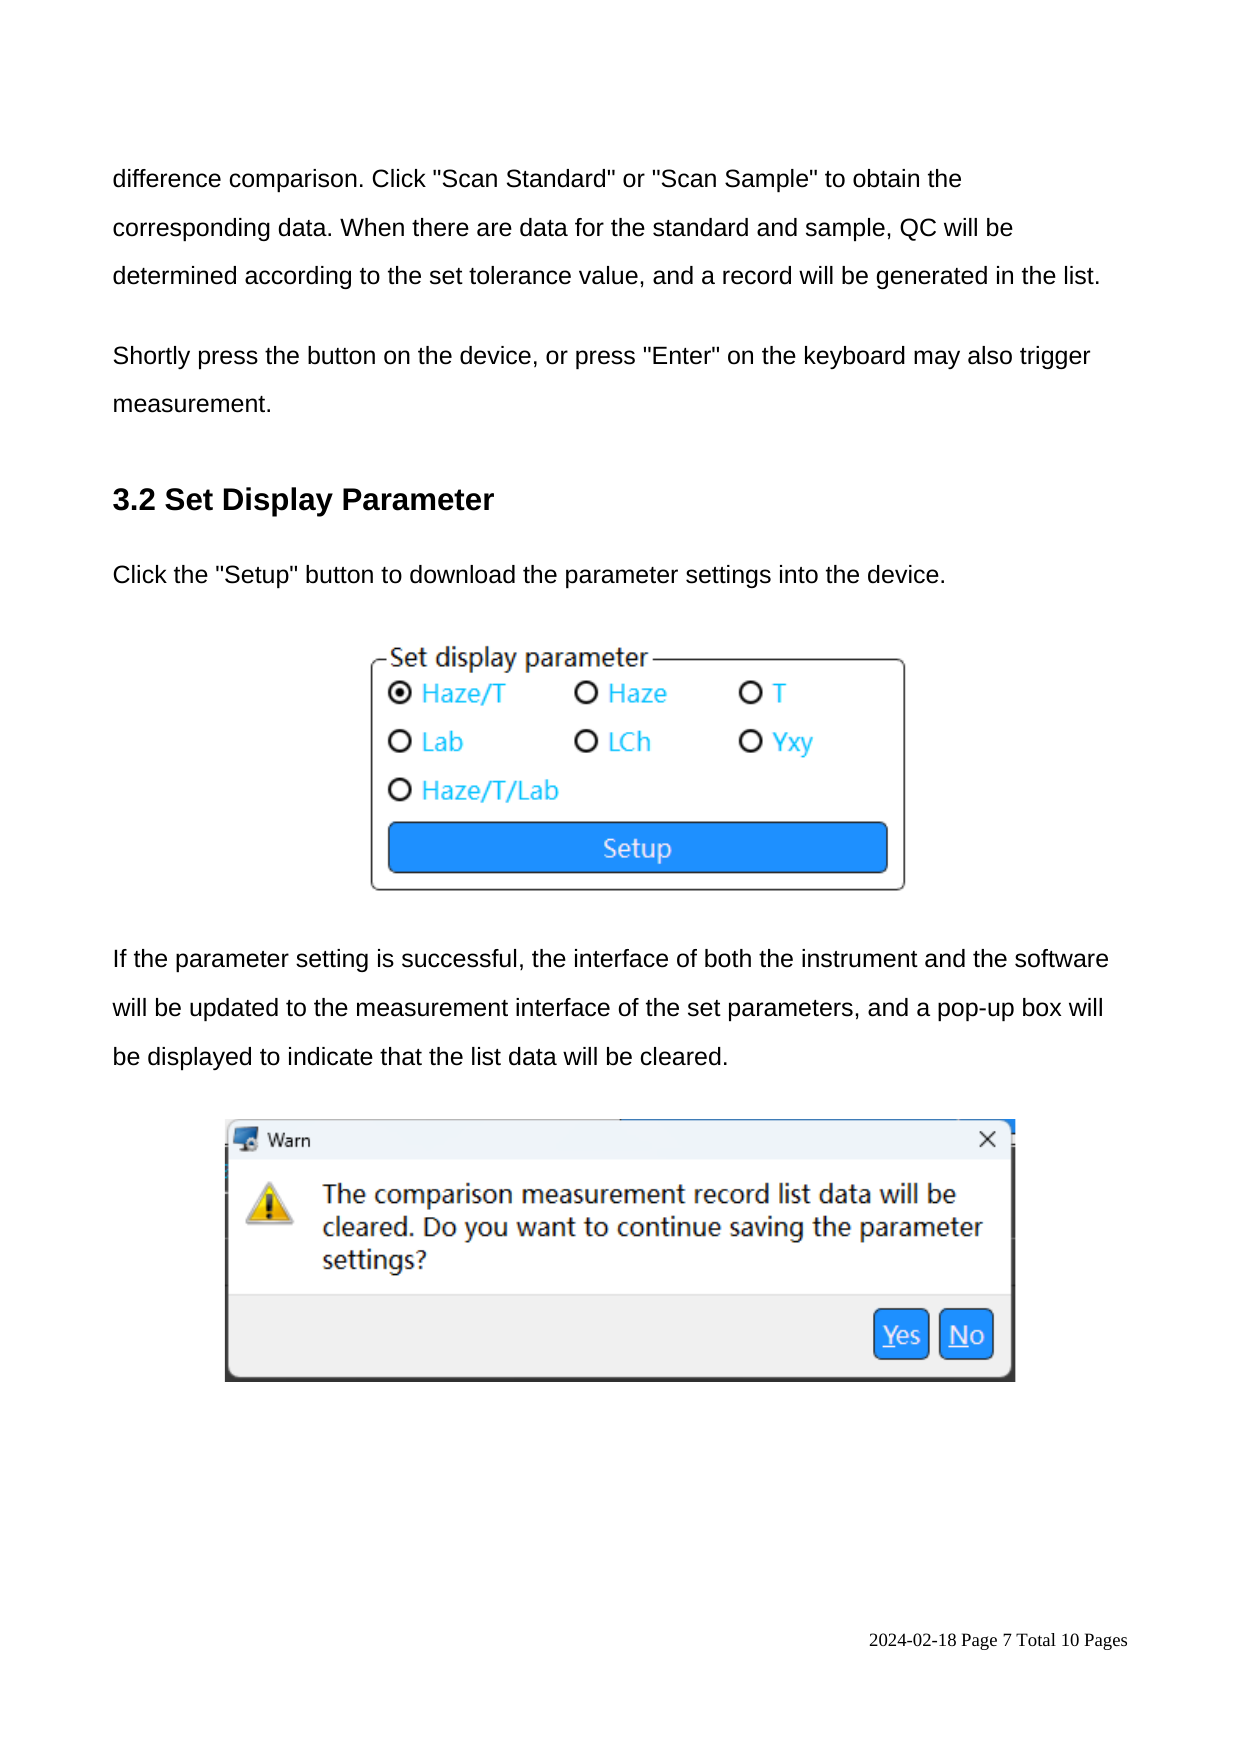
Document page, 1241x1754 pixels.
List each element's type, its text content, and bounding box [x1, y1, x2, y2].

picture [224, 1119, 1016, 1382]
list If the parameter setting is successful, the interface of both the instrument and the software will be updated to the measurement interface of the set parameters, and a pop-up box will be displayed to indicate that the list data will be cleared. [112, 942, 1128, 1072]
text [112, 162, 1128, 292]
picture [368, 637, 910, 897]
text Shortly press the button on the device, or press "Enter" on the keyboard may also trigger measurement. [112, 339, 1128, 420]
list Click the "Setup" button to download the parameter settings into the device. [112, 558, 1128, 590]
subtitle 3.2 Set Display Parameter [112, 467, 1128, 532]
